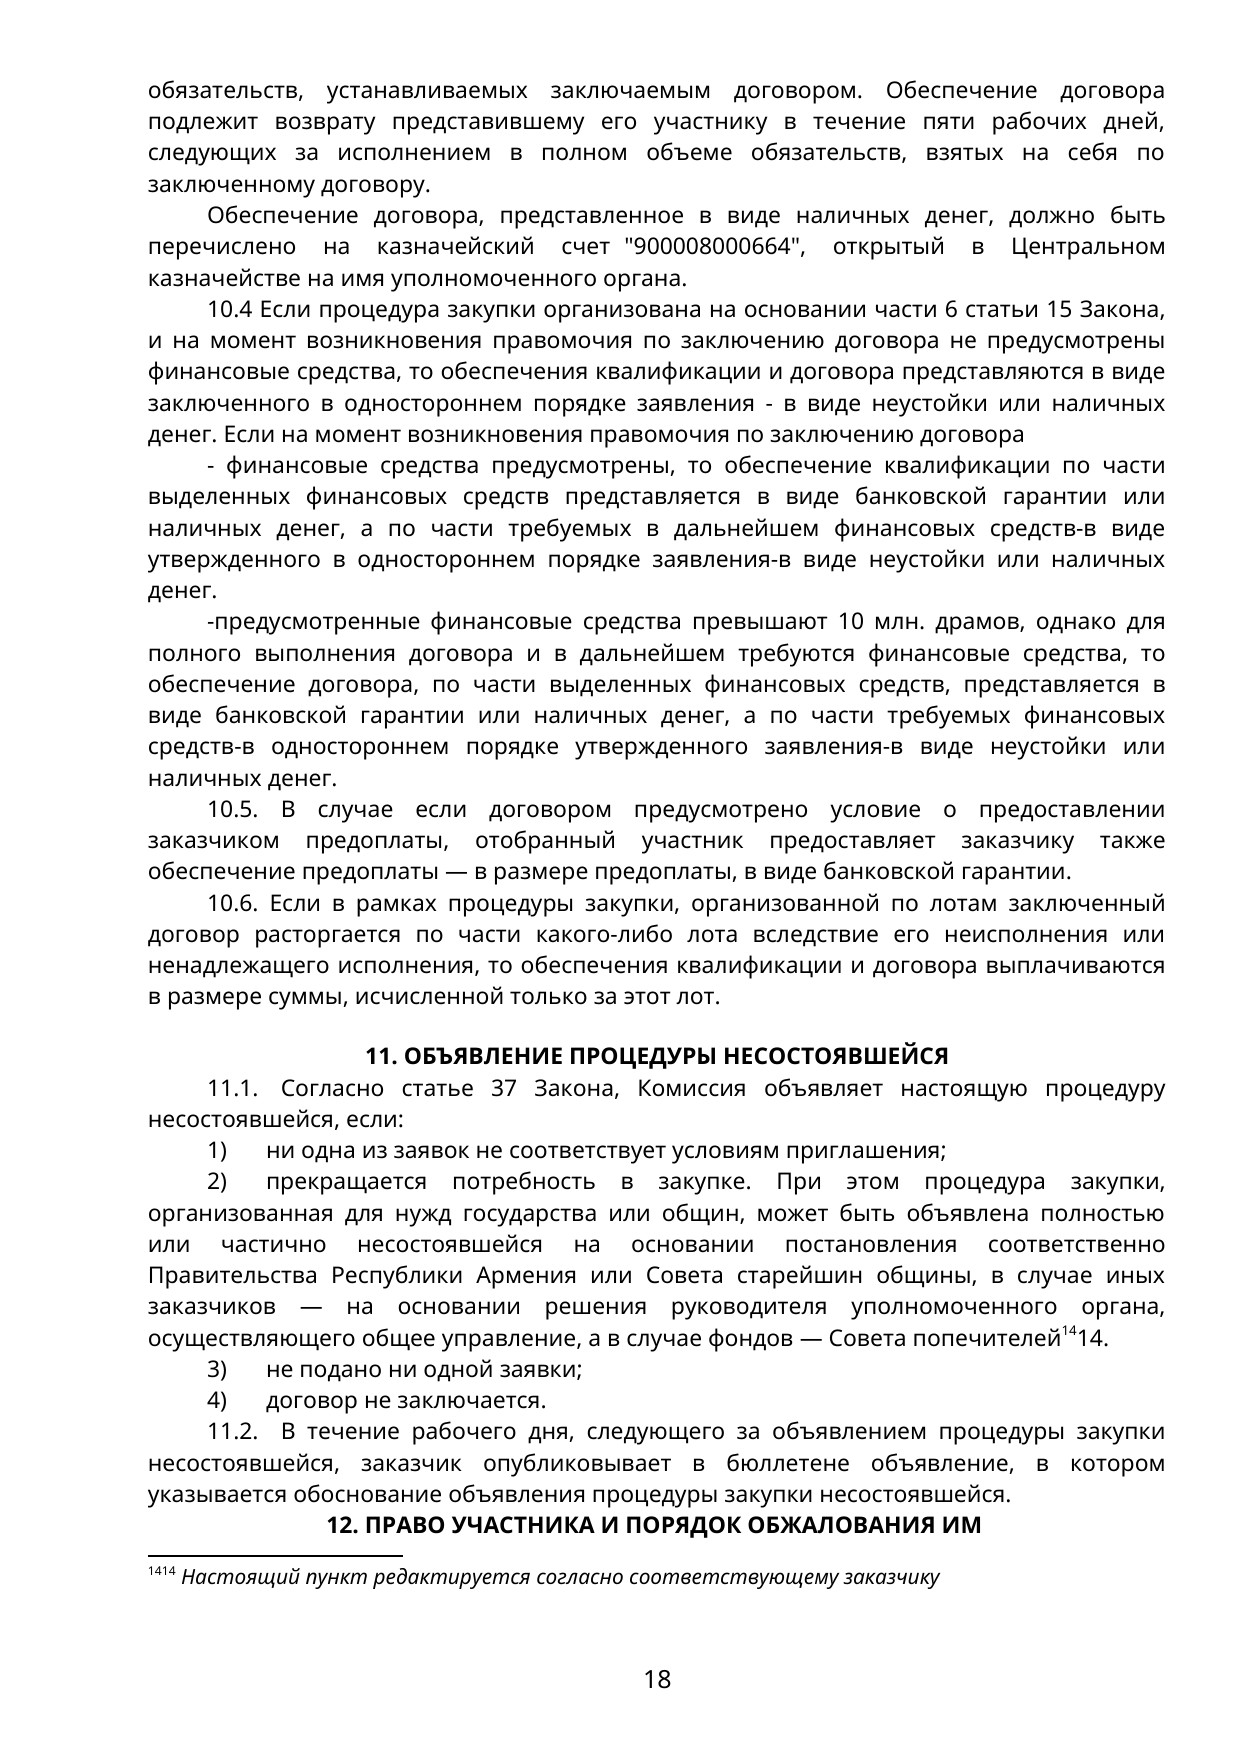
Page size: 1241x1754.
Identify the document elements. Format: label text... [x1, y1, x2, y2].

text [207, 1509, 1108, 1540]
text 1) ни одна из заявок не соответствует условиям приглашения; [148, 1134, 1166, 1165]
text 11. ОБЪЯВЛЕНИЕ ПРОЦЕДУРЫ НЕСОСТОЯВШЕЙСЯ [148, 1040, 1166, 1071]
text Обеспечение договора, представленное в виде наличных денег, должно быть перечислено на казначейский счет "900008000664", открытый в Центральном казначействе на имя уполномоченного органа. [148, 199, 1166, 293]
text 4) договор не заключается. [148, 1384, 1166, 1415]
text 10.6. Если в рамках процедуры закупки, организованной по лотам заключенный договор расторгается по части какого-либо лота вследствие его неисполнения или ненадлежащего исполнения, то обеспечения квалификации и договора выплачиваются в размере суммы, исчисленной только за этот лот. [148, 886, 1166, 1011]
text 10.4 Если процедура закупки организована на основании части 6 статьи 15 Закона, и на момент возникновения правомочия по заключению договора не предусмотрены финансовые средства, то обеспечения квалификации и договора представляются в виде заключенного в одностороннем порядке заявления - в виде неустойки или наличных денег. Если на момент возникновения правомочия по заключению договора [148, 293, 1166, 449]
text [148, 74, 1166, 199]
text 11.2. В течение рабочего дня, следующего за объявлением процедуры закупки несостоявшейся, заказчик опубликовывает в бюллетене объявление, в котором указывается обоснование объявления процедуры закупки несостоявшейся. [148, 1415, 1166, 1509]
text 3) не подано ни одной заявки; [148, 1353, 1166, 1384]
text 10.5. В случае если договором предусмотрено условие о предоставлении заказчиком предоплаты, отобранный участник предоставляет заказчику также обеспечение предоплаты — в размере предоплаты, в виде банковской гарантии. [148, 793, 1166, 886]
text 11.1. Согласно статье 37 Закона, Комиссия объявляет настоящую процедуру несостоявшейся, если: [148, 1071, 1166, 1134]
text 2) прекращается потребность в закупке. При этом процедура закупки, организованная для нужд государства или общин, может быть объявлена полностью или частично несостоявшейся на основании постановления соответственно Правительства Республики Армения или Совета старейшин общины, в случае иных заказчиков — на основании решения руководителя уполномоченного органа, осуществляющего общее управление, а в случае фондов — Совета попечителей14. [148, 1165, 1166, 1353]
text -предусмотренные финансовые средства превышают 10 млн. драмов, однако для полного выполнения договора и в дальнейшем требуются финансовые средства, то обеспечение договора, по части выделенных финансовых средств, представляется в виде банковской гарантии или наличных денег, а по части требуемых финансовых средств-в одностороннем порядке утвержденного заявления-в виде неустойки или наличных денег. [148, 605, 1166, 793]
text - финансовые средства предусмотрены, то обеспечение квалификации по части выделенных финансовых средств представляется в виде банковской гарантии или наличных денег, а по части требуемых в дальнейшем финансовых средств-в виде утвержденного в одностороннем порядке заявления-в виде неустойки или наличных денег. [148, 449, 1166, 605]
